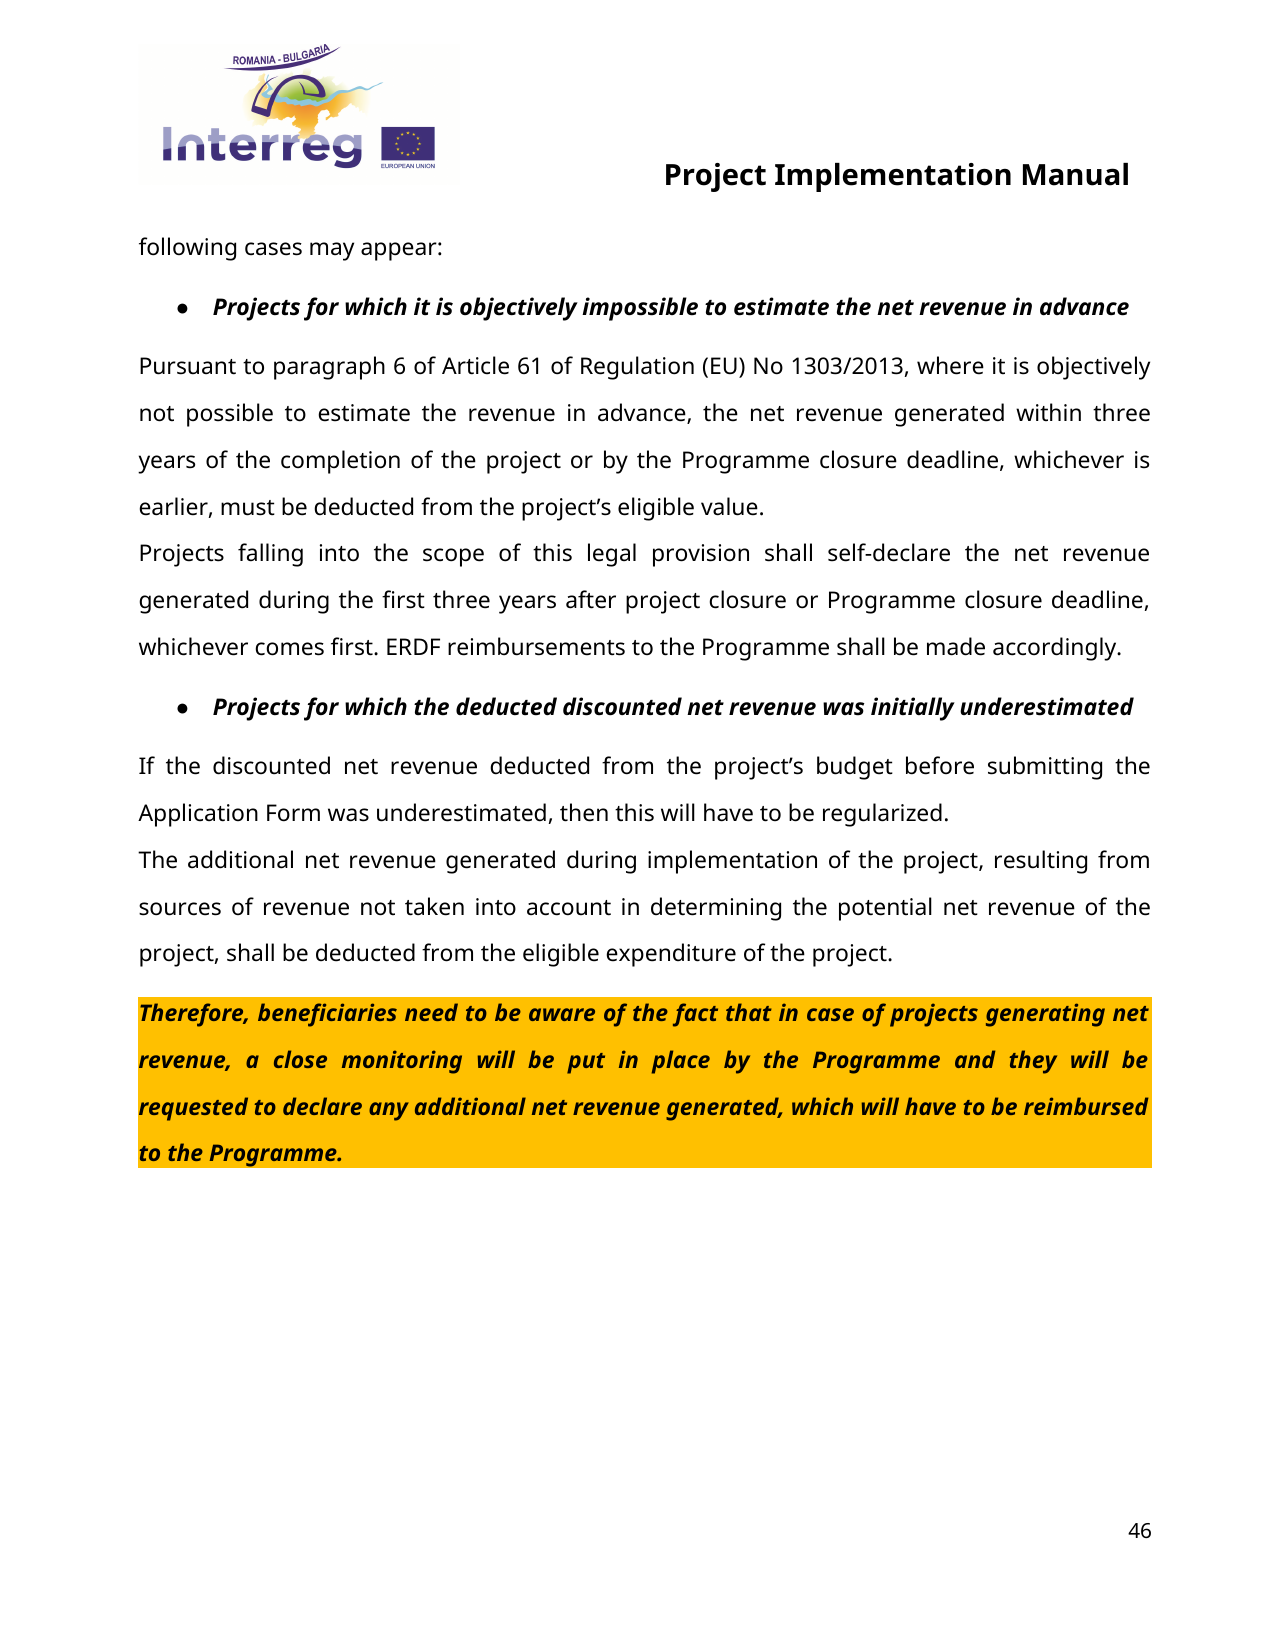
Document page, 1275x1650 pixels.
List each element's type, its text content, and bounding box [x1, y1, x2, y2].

list Projects for which the deducted discounted net revenue was initially underestimated [175, 690, 1152, 722]
text Projects falling into the scope of this legal provision shall self-declare the net revenue generated during the first three years after project closure or Programme closure deadline, whichever comes first. ERDF reimbursements to the Programme shall be made accordingly. [138, 537, 1152, 662]
text Therefore, beneficiaries need to be aware of the fact that in case of projects generating net revenue, a close monitoring will be put in place by the Programme and they will be requested to declare any additional net revenue generated, which will have to be reimbursed to the Programme. [138, 997, 1152, 1168]
picture [138, 44, 461, 185]
text Pursuant to paragraph 6 of Article 61 of Regulation (EU) No 1303/2013, where it is objectively not possible to estimate the revenue in advance, the net revenue generated within three years of the completion of the project or by the Programme closure deadline, whichever is earlier, must be deducted from the project’s eligible value. [138, 350, 1152, 522]
list Projects for which it is objectively impossible to estimate the net revenue in advance [175, 290, 1152, 322]
text The additional net revenue generated during implementation of the project, resulting from sources of revenue not taken into account in determining the potential net revenue of the project, shall be deducted from the eligible expenditure of the project. [138, 843, 1152, 968]
text If the discounted net revenue deducted from the project’s budget before submitting the Application Form was underestimated, then this will have to be regularized. [138, 750, 1152, 828]
